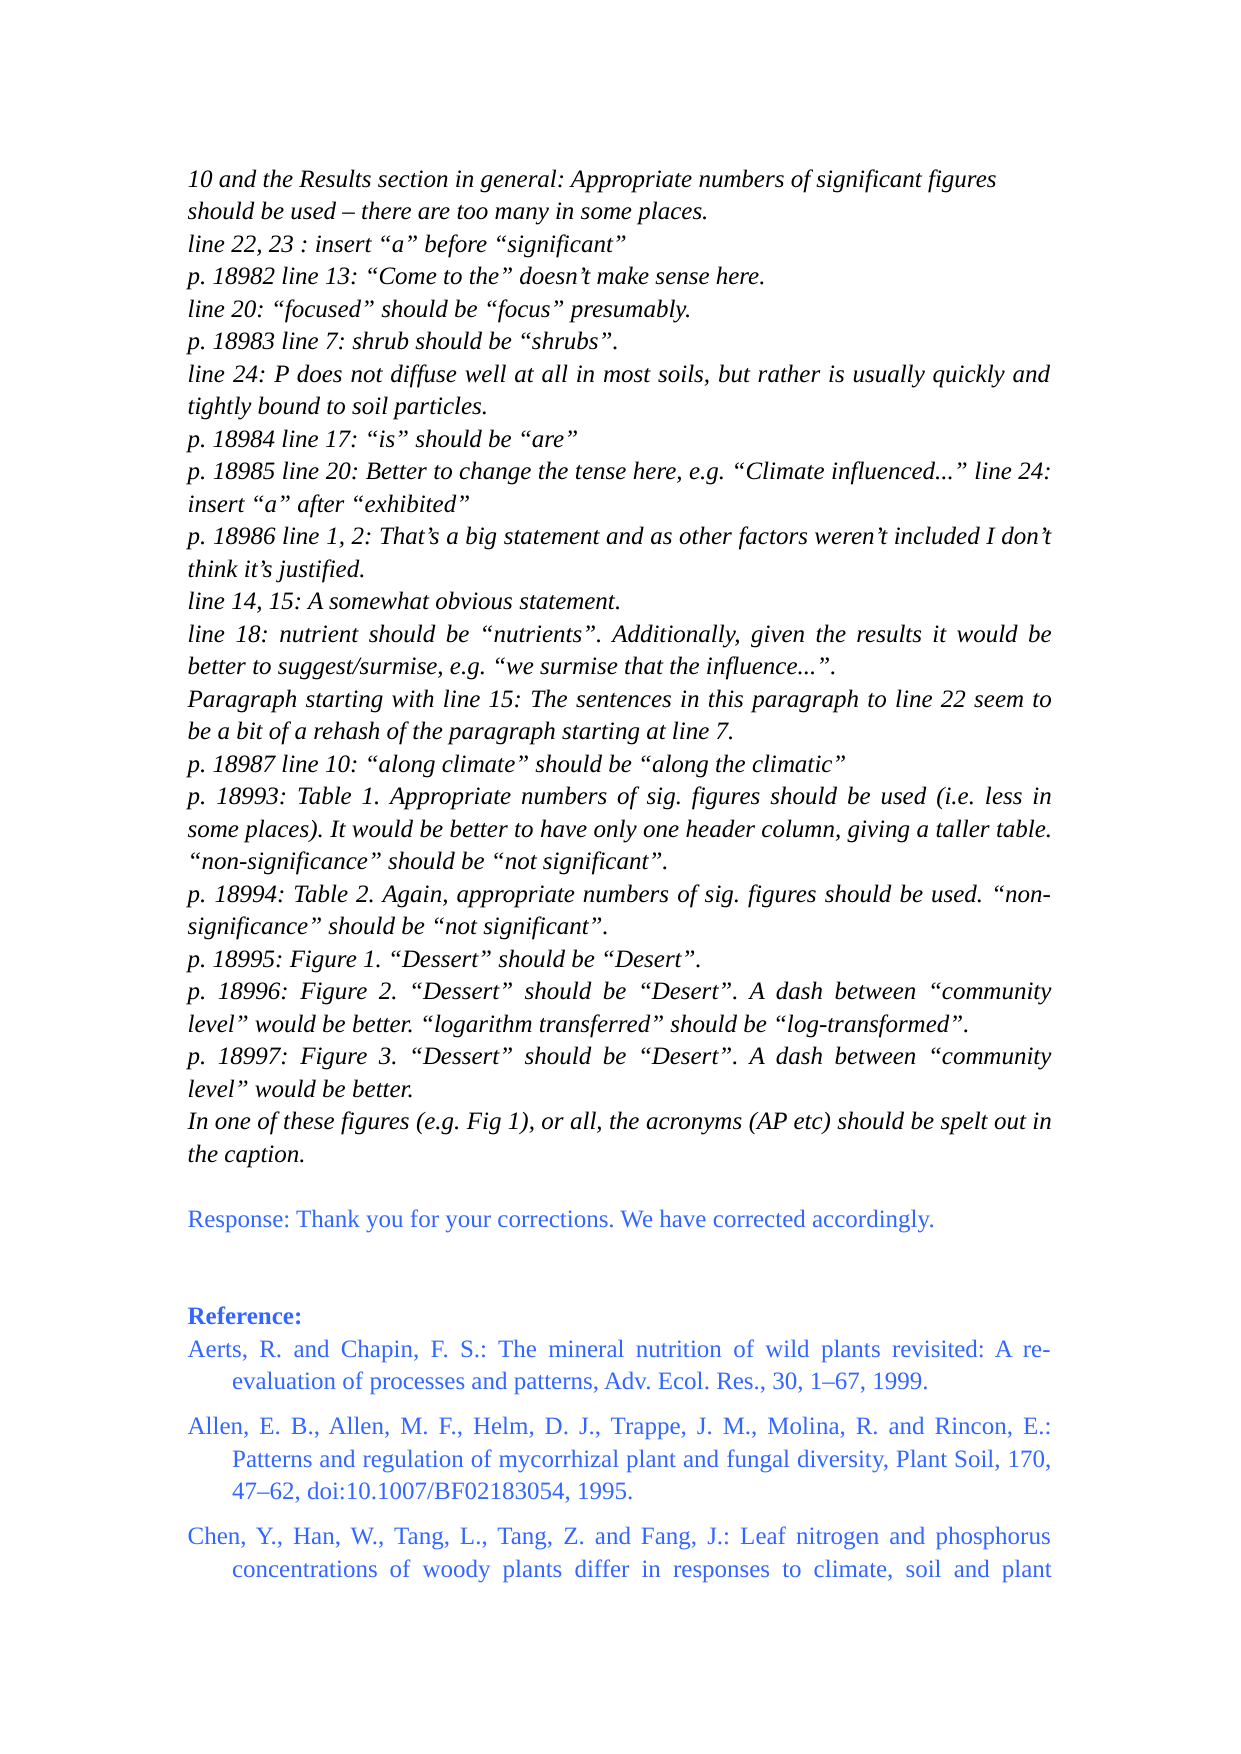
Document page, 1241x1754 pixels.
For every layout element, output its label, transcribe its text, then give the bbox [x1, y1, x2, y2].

text p. 18987 line 10: “along climate” should be “along the climatic” [187, 747, 1053, 779]
text Response: Thank you for your corrections. We have corrected accordingly. [187, 1202, 1053, 1234]
text p. 18994: Table 2. Again, appropriate numbers of sig. figures should be used. “non- significance” should be “not significant”. [187, 877, 1053, 942]
text p. 18982 line 13: “Come to the” doesn’t make sense here. [187, 259, 1053, 292]
text Reference: [187, 1299, 1053, 1332]
text p. 18996: Figure 2. “Dessert” should be “Desert”. A dash between “community level” would be better. “logarithm transferred” should be “log-transformed”. [187, 974, 1053, 1039]
text Allen, E. B., Allen, M. F., Helm, D. J., Trappe, J. M., Molina, R. and Rincon, E.: Patterns and regulation of mycorrhizal plant and fungal diversity, Plant Soil, 170, 47–62, doi:10.1007/BF02183054, 1995. [187, 1409, 1053, 1507]
text p. 18995: Figure 1. “Dessert” should be “Desert”. [187, 942, 1053, 974]
text line 24: P does not diffuse well at all in most soils, but rather is usually quickly and tightly bound to soil particles. [187, 357, 1053, 422]
text p. 18985 line 20: Better to change the tense here, e.g. “Climate influenced...” line 24: insert “a” after “exhibited” [187, 454, 1053, 519]
text In one of these figures (e.g. Fig 1), or all, the acronyms (AP etc) should be spelt out in the caption. [187, 1104, 1053, 1169]
text p. 18983 line 7: shrub should be “shrubs”. [187, 324, 1053, 357]
text should be used – there are too many in some places. [187, 194, 1053, 227]
text p. 18997: Figure 3. “Dessert” should be “Desert”. A dash between “community level” would be better. [187, 1039, 1053, 1104]
text line 20: “focused” should be “focus” presumably. [187, 292, 1053, 324]
text Paragraph starting with line 15: The sentences in this paragraph to line 22 seem to be a bit of a rehash of the paragraph starting at line 7. [187, 682, 1053, 747]
text p. 18984 line 17: “is” should be “are” [187, 422, 1053, 454]
text line 22, 23 : insert “a” before “significant” [187, 227, 1053, 259]
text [187, 162, 1053, 194]
text Aerts, R. and Chapin, F. S.: The mineral nutrition of wild plants revisited: A re-evaluation of processes and patterns, Adv. Ecol. Res., 30, 1–67, 1999. [187, 1332, 1053, 1397]
text line 18: nutrient should be “nutrients”. Additionally, given the results it would be better to suggest/surmise, e.g. “we surmise that the influence...”. [187, 617, 1053, 682]
text line 14, 15: A somewhat obvious statement. [187, 584, 1053, 617]
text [187, 1519, 1053, 1584]
text p. 18986 line 1, 2: That’s a big statement and as other factors weren’t included I don’t think it’s justified. [187, 519, 1053, 584]
text p. 18993: Table 1. Appropriate numbers of sig. figures should be used (i.e. less in some places). It would be better to have only one header column, giving a taller table. “non-significance” should be “not significant”. [187, 779, 1053, 877]
